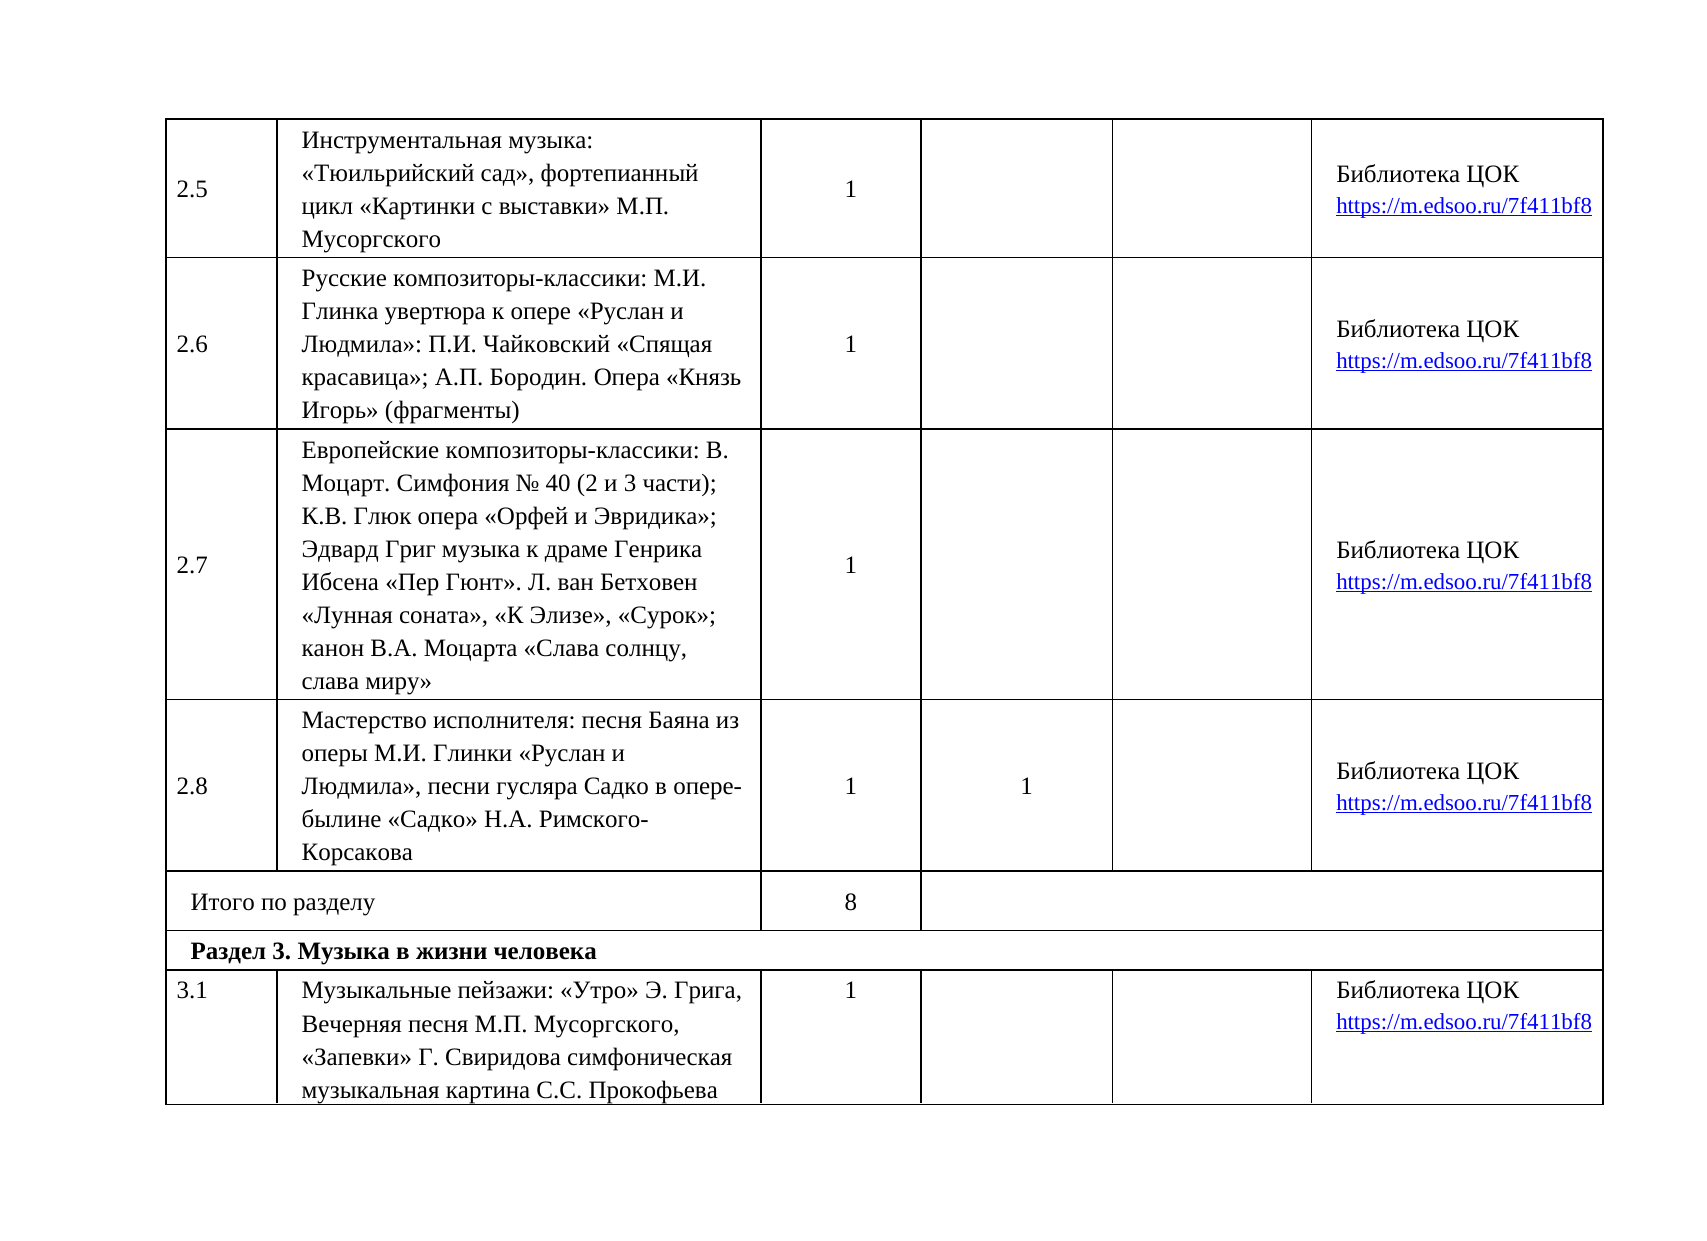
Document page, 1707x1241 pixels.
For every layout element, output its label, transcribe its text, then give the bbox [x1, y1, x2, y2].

table_cell Итого по разделу [167, 872, 760, 929]
table_cell [922, 971, 1112, 1103]
table_cell Мастерство исполнителя: песня Баяна из оперы М.И. Глинки «Руслан и Людмила», песни гусляра Садко в опере-былине «Садко» Н.А. Римского-Корсакова [278, 700, 760, 870]
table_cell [1312, 120, 1602, 257]
table_cell 1 [762, 430, 920, 698]
table_cell Библиотека ЦОК https://m.edsoo.ru/7f411bf8 [1312, 700, 1602, 870]
table_cell [922, 430, 1112, 698]
table_cell [922, 258, 1112, 428]
table_cell Европейские композиторы-классики: В. Моцарт. Симфония № 40 (2 и 3 части); К.В. Глюк опера «Орфей и Эвридика»; Эдвард Григ музыка к драме Генрика Ибсена «Пер Гюнт». Л. ван Бетховен «Лунная соната», «К Элизе», «Сурок»; канон В.А. Моцарта «Слава солнцу, слава миру» [278, 430, 760, 698]
table_cell [1113, 430, 1311, 698]
table_cell 1 [762, 971, 920, 1103]
table_cell [1113, 700, 1311, 870]
table_cell Раздел 3. Музыка в жизни человека [167, 931, 1602, 969]
table_cell 1 [762, 120, 920, 257]
table_cell 1 [762, 258, 920, 428]
table_cell [1113, 258, 1311, 428]
table_cell 2.8 [167, 700, 276, 870]
table_cell 2.5 [167, 120, 276, 257]
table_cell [1312, 971, 1602, 1103]
table_cell Русские композиторы-классики: М.И. Глинка увертюра к опере «Руслан и Людмила»: П.И. Чайковский «Спящая красавица»; А.П. Бородин. Опера «Князь Игорь» (фрагменты) [278, 258, 760, 428]
table_cell [922, 120, 1112, 257]
table_cell [1113, 971, 1311, 1103]
table_cell 2.6 [167, 258, 276, 428]
table_cell Инструментальная музыка: «Тюильрийский сад», фортепианный цикл «Картинки с выставки» М.П. Мусоргского [278, 120, 760, 257]
table_cell 3.1 [167, 971, 276, 1103]
table_cell [1113, 120, 1311, 257]
table_cell [922, 872, 1602, 929]
table_cell Библиотека ЦОК https://m.edsoo.ru/7f411bf8 [1312, 430, 1602, 698]
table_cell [1312, 258, 1602, 428]
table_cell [278, 971, 760, 1103]
table_cell 2.7 [167, 430, 276, 698]
table_cell 1 [922, 700, 1112, 870]
table_cell 8 [762, 872, 920, 929]
table_cell 1 [762, 700, 920, 870]
